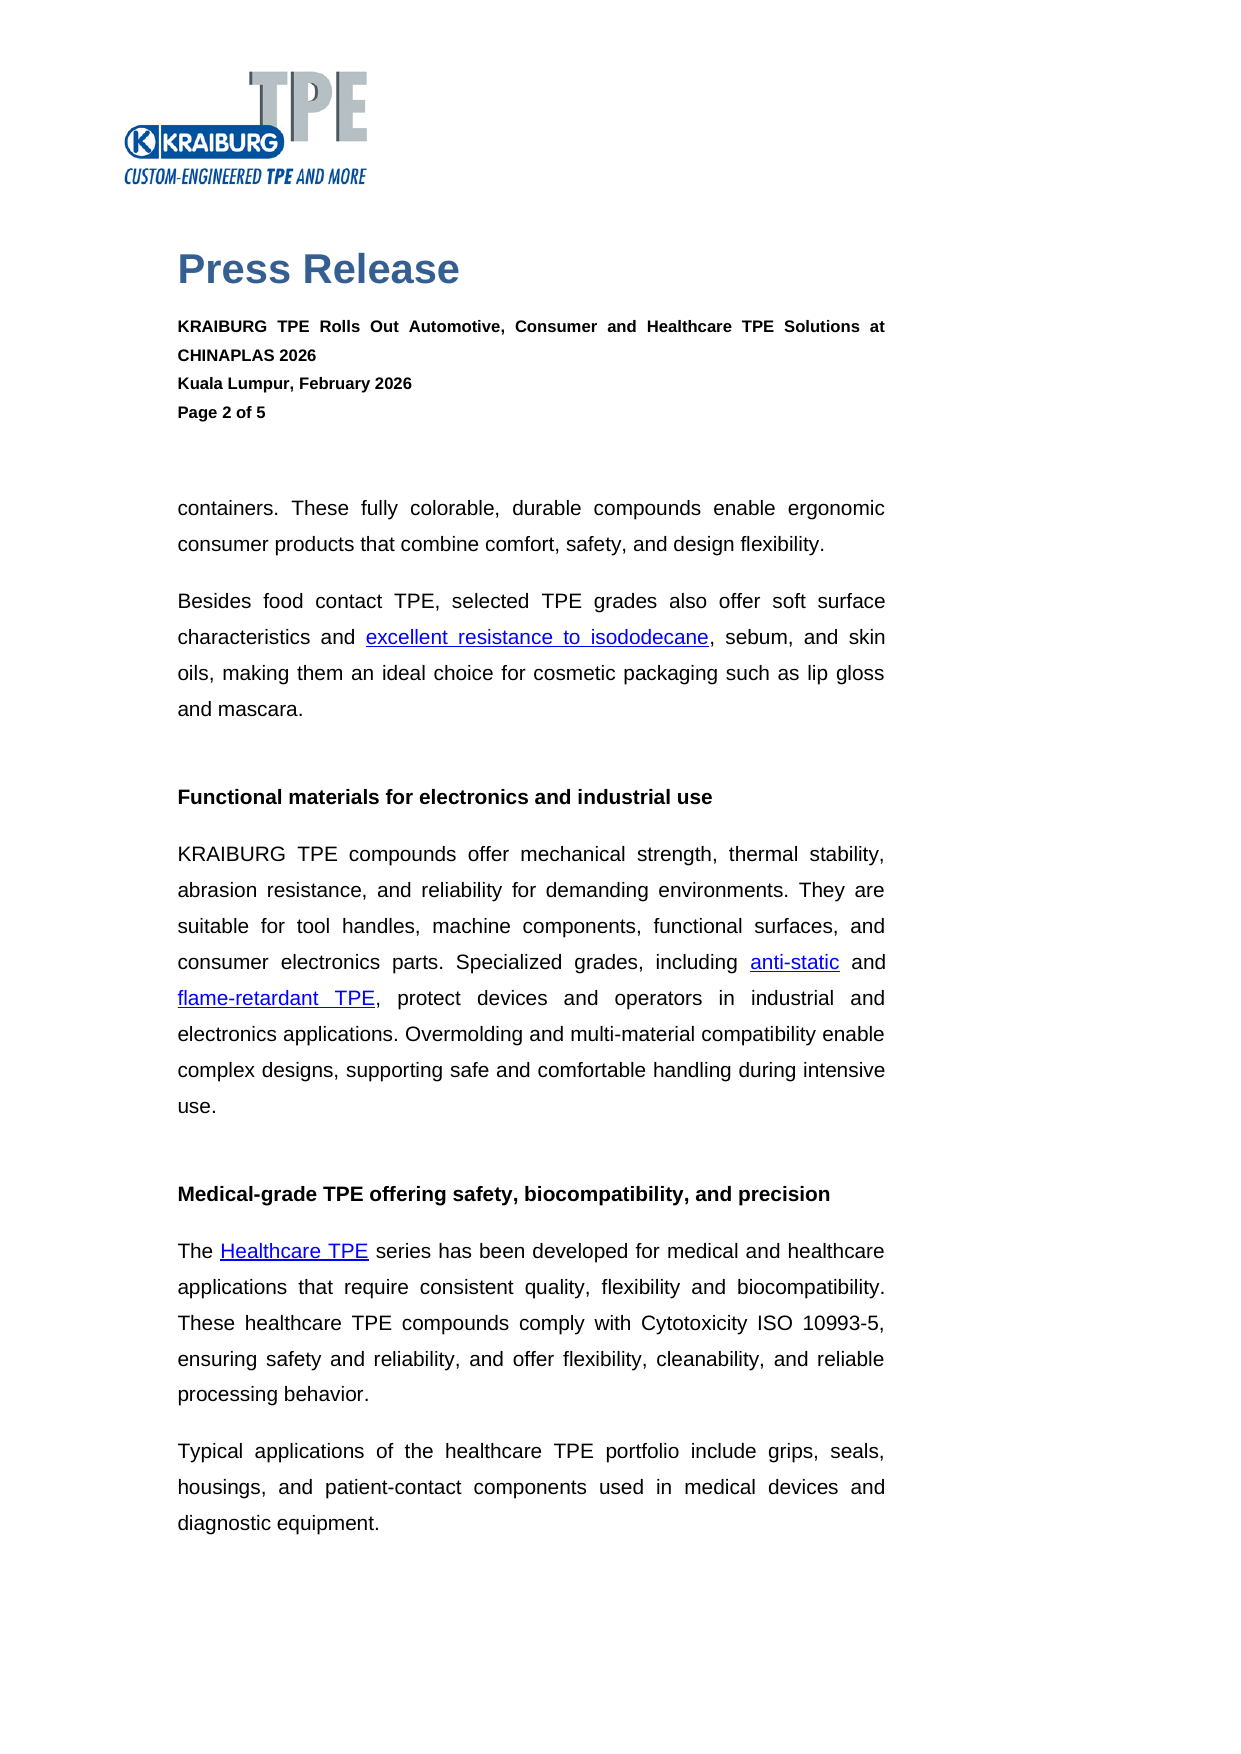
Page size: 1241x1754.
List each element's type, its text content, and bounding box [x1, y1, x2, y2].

text The Healthcare TPE series has been developed for medical and healthcare applications that require consistent quality, flexibility and biocompatibility. These healthcare TPE compounds comply with Cytotoxicity ISO 10993-5, ensuring safety and reliability, and offer flexibility, cleanability, and reliable processing behavior. [177, 1238, 886, 1406]
text Functional materials for electronics and industrial use [177, 785, 886, 809]
text Typical applications of the healthcare TPE portfolio include grips, seals, housings, and patient-contact components used in medical devices and diagnostic equipment. [177, 1439, 886, 1535]
picture [112, 55, 379, 200]
text Besides food contact TPE, selected TPE grades also offer soft surface characteristics and excellent resistance to isododecane, sebum, and skin oils, making them an ideal choice for cosmetic packaging such as lip gloss and mascara. [177, 589, 886, 721]
text Medical-grade TPE offering safety, biocompatibility, and precision [177, 1182, 886, 1206]
text KRAIBURG TPE compounds offer mechanical strength, thermal stability, abrasion resistance, and reliability for demanding environments. They are suitable for tool handles, machine components, functional surfaces, and consumer electronics parts. Specialized grades, including anti-static and flame-retardant TPE, protect devices and operators in industrial and electronics applications. Overmolding and multi-material compatibility enable complex designs, supporting safe and comfortable handling during intensive use. [177, 842, 886, 1117]
